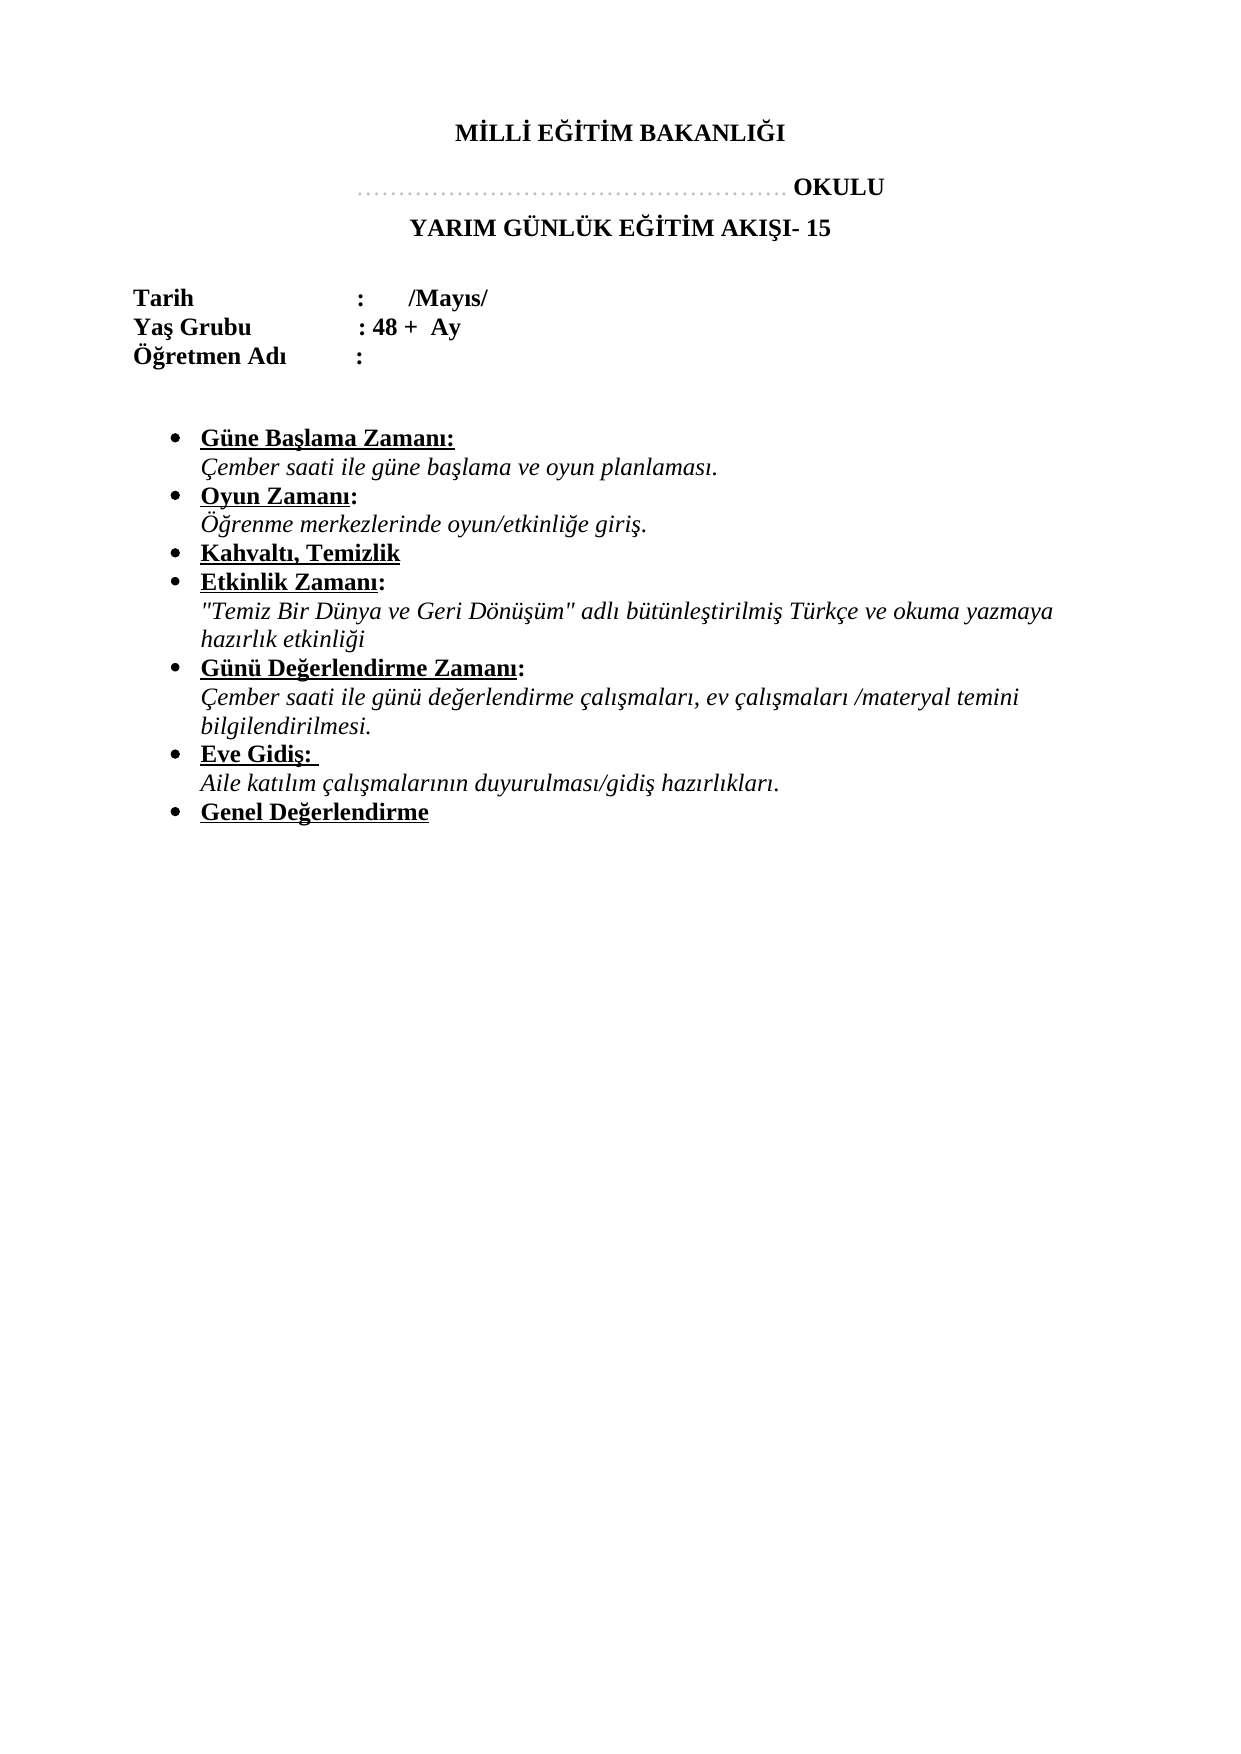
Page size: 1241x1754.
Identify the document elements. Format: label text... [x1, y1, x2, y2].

list Oyun Zamanı: [171, 481, 1070, 509]
text Tarih : /Mayıs/ [133, 283, 1092, 312]
text YARIM GÜNLÜK EĞİTİM AKIŞI- 15 [148, 213, 1092, 242]
list Kahvaltı, Temizlik [171, 538, 1070, 567]
list Çember saati ile güne başlama ve oyun planlaması. [200, 452, 1070, 481]
text Öğretmen Adı : [133, 341, 1092, 369]
list Genel Değerlendirme [171, 797, 1070, 826]
list Etkinlik Zamanı: [171, 567, 1070, 596]
list Öğrenme merkezlerinde oyun/etkinliğe giriş. [200, 509, 1070, 538]
text "Temiz Bir Dünya ve Geri Dönüşüm" adlı bütünleştirilmiş Türkçe ve okuma yazmaya hazırlık etkinliği [200, 596, 1092, 653]
text ……………………………………………. OKULU [148, 172, 1092, 201]
list Çember saati ile günü değerlendirme çalışmaları, ev çalışmaları /materyal temini bilgilendirilmesi. [200, 682, 1070, 739]
list Güne Başlama Zamanı: [171, 423, 1070, 452]
text MİLLİ EĞİTİM BAKANLIĞI [148, 118, 1092, 147]
list Günü Değerlendirme Zamanı: [171, 653, 1070, 682]
list Aile katılım çalışmalarının duyurulması/gidiş hazırlıkları. [200, 768, 1070, 797]
list Eve Gidiş: [171, 739, 1070, 768]
text Yaş Grubu : 48 + Ay [133, 312, 1092, 341]
